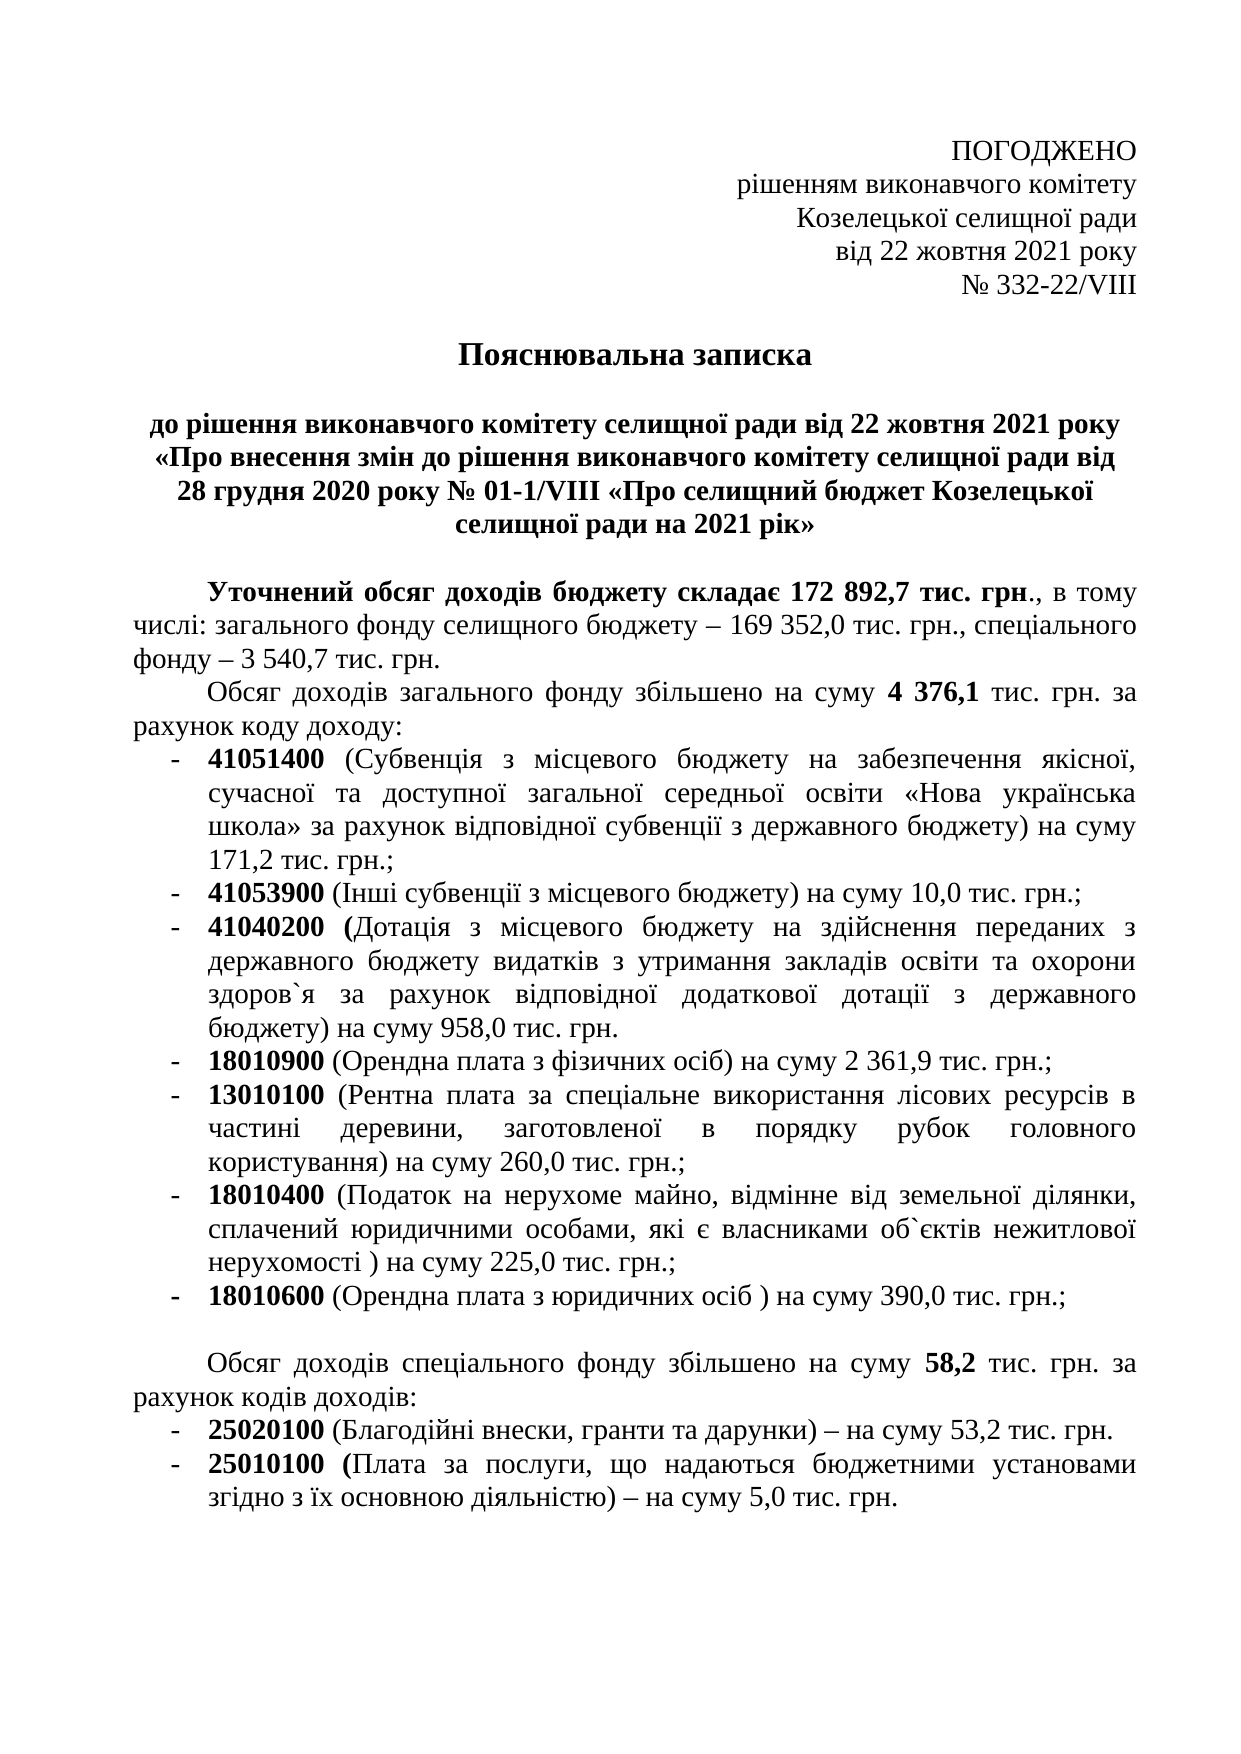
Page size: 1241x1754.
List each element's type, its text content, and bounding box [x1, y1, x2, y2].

list 18010900 (Орендна плата з фізичних осіб) на суму 2 361,9 тис. грн.; [170, 1043, 1137, 1077]
list 18010400 (Податок на нерухоме майно, відмінне від земельної ділянки, сплачений юридичними особами, які є власниками об`єктів нежитлової нерухомості ) на суму 225,0 тис. грн.; [170, 1177, 1137, 1278]
list 25020100 (Благодійні внески, гранти та дарунки) – на суму 53,2 тис. грн. [170, 1412, 1137, 1446]
list 18010600 (Орендна плата з юридичних осіб ) на суму 390,0 тис. грн.; [170, 1278, 1137, 1312]
text від 22 жовтня 2021 року [620, 233, 1137, 267]
text Козелецької селищної ради [620, 200, 1137, 233]
text Обсяг доходів спеціального фонду збільшено на суму 58,2 тис. грн. за рахунок кодів доходів: [133, 1345, 1137, 1412]
text до рішення виконавчого комітету селищної ради від 22 жовтня 2021 року «Про внесення змін до рішення виконавчого комітету селищної ради від 28 грудня 2020 року № 01-1/VIII «Про селищний бюджет Козелецької селищної ради на 2021 рік» [133, 406, 1137, 540]
list 13010100 (Рентна плата за спеціальне використання лісових ресурсів в частині деревини, заготовленої в порядку рубок головного користування) на суму 260,0 тис. грн.; [170, 1077, 1137, 1177]
list 41053900 (Інші субвенції з місцевого бюджету) на суму 10,0 тис. грн.; [170, 876, 1137, 909]
text Уточнений обсяг доходів бюджету складає 172 892,7 тис. грн., в тому числі: загального фонду селищного бюджету – 169 352,0 тис. грн., спеціального фонду – 3 540,7 тис. грн. [133, 574, 1137, 674]
text ПОГОДЖЕНО [620, 133, 1137, 166]
list 25010100 (Плата за послуги, що надаються бюджетними установами згідно з їх основною діяльністю) – на суму 5,0 тис. грн. [170, 1446, 1137, 1513]
text Пояснювальна записка [133, 334, 1137, 372]
text рішенням виконавчого комітету [620, 166, 1137, 200]
list 41051400 (Субвенція з місцевого бюджету на забезпечення якісної, сучасної та доступної загальної середньої освіти «Нова українська школа» за рахунок відповідної субвенції з державного бюджету) на суму 171,2 тис. грн.; [170, 741, 1137, 876]
text Обсяг доходів загального фонду збільшено на суму 4 376,1 тис. грн. за рахунок коду доходу: [133, 674, 1137, 741]
text № 332-22/VІІІ [133, 267, 1137, 301]
list 41040200 (Дотація з місцевого бюджету на здійснення переданих з державного бюджету видатків з утримання закладів освіти та охорони здоров`я за рахунок відповідної додаткової дотації з державного бюджету) на суму 958,0 тис. грн. [170, 909, 1137, 1043]
